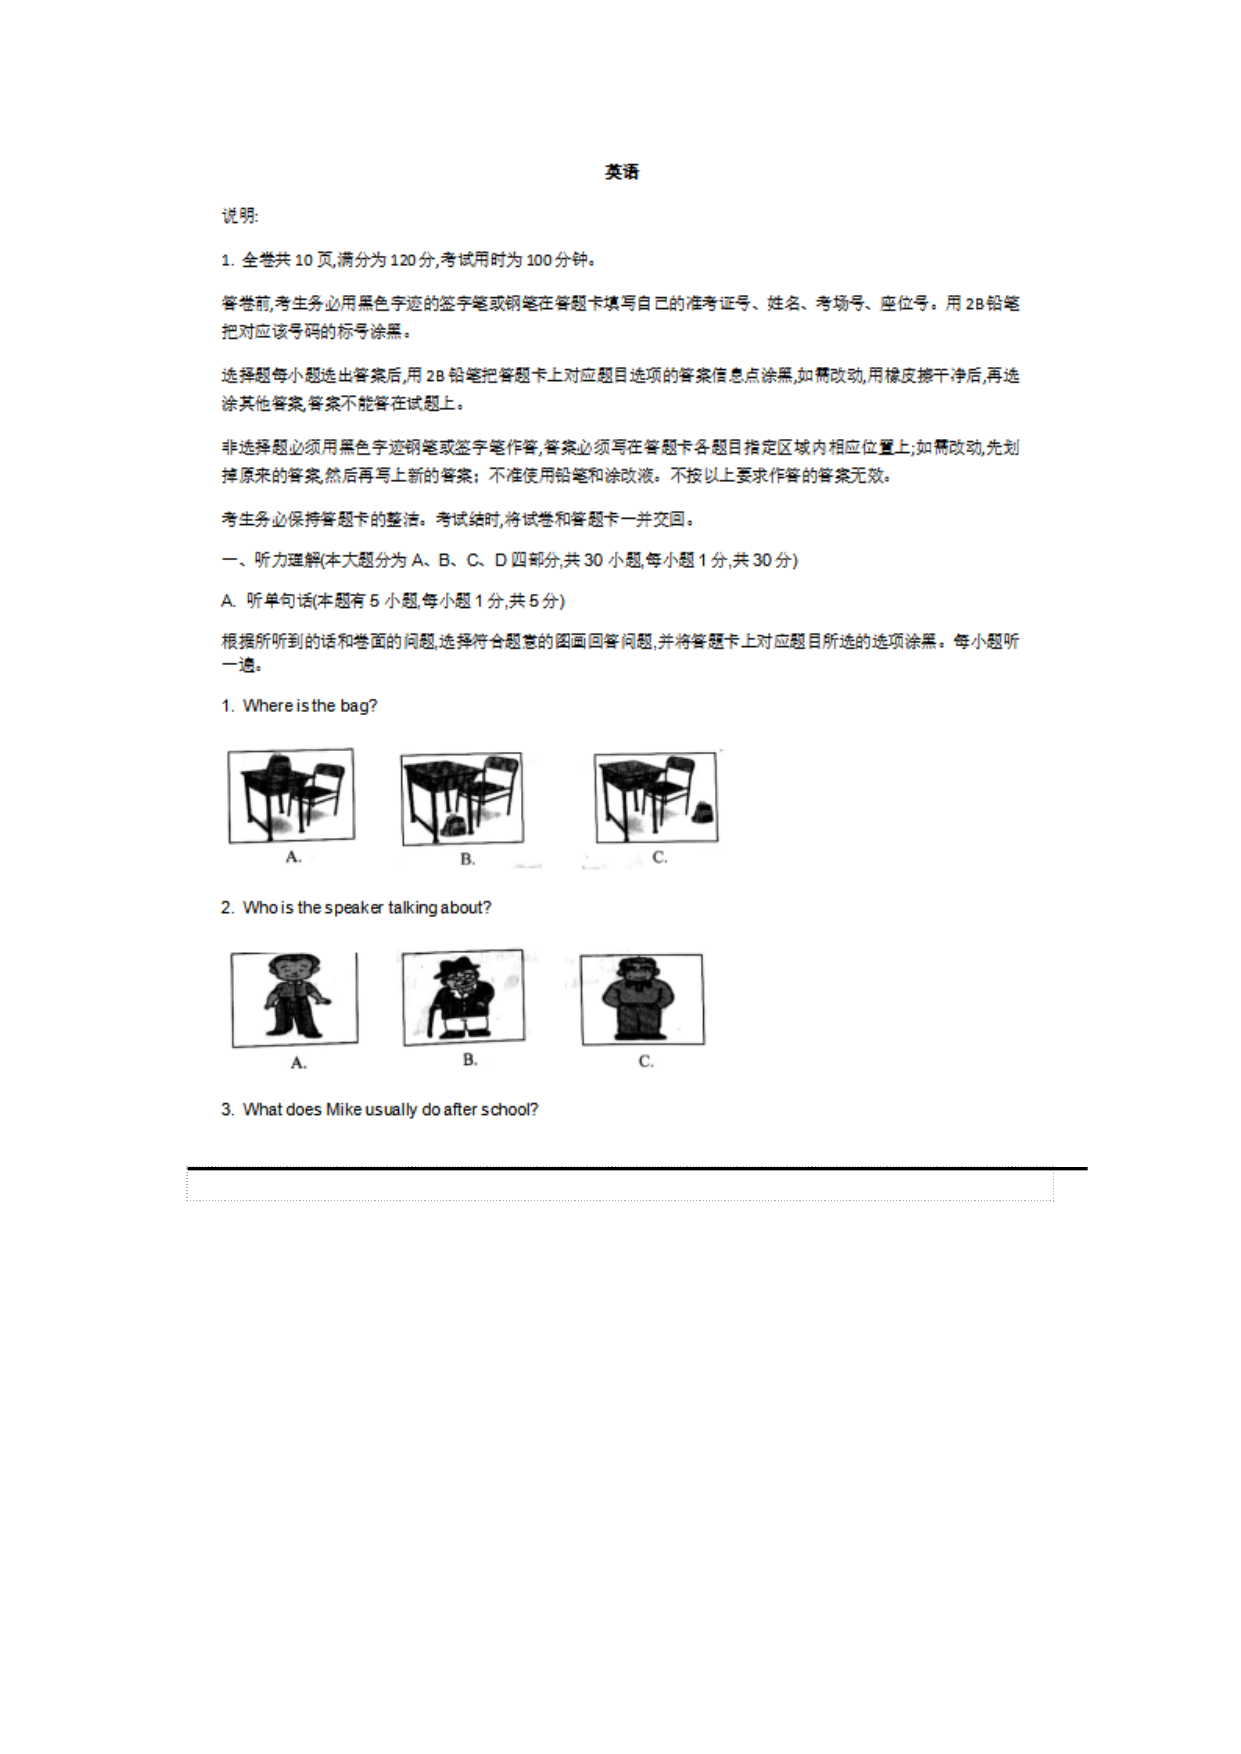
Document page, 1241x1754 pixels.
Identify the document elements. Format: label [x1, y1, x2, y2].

picture [187, 162, 1058, 1136]
